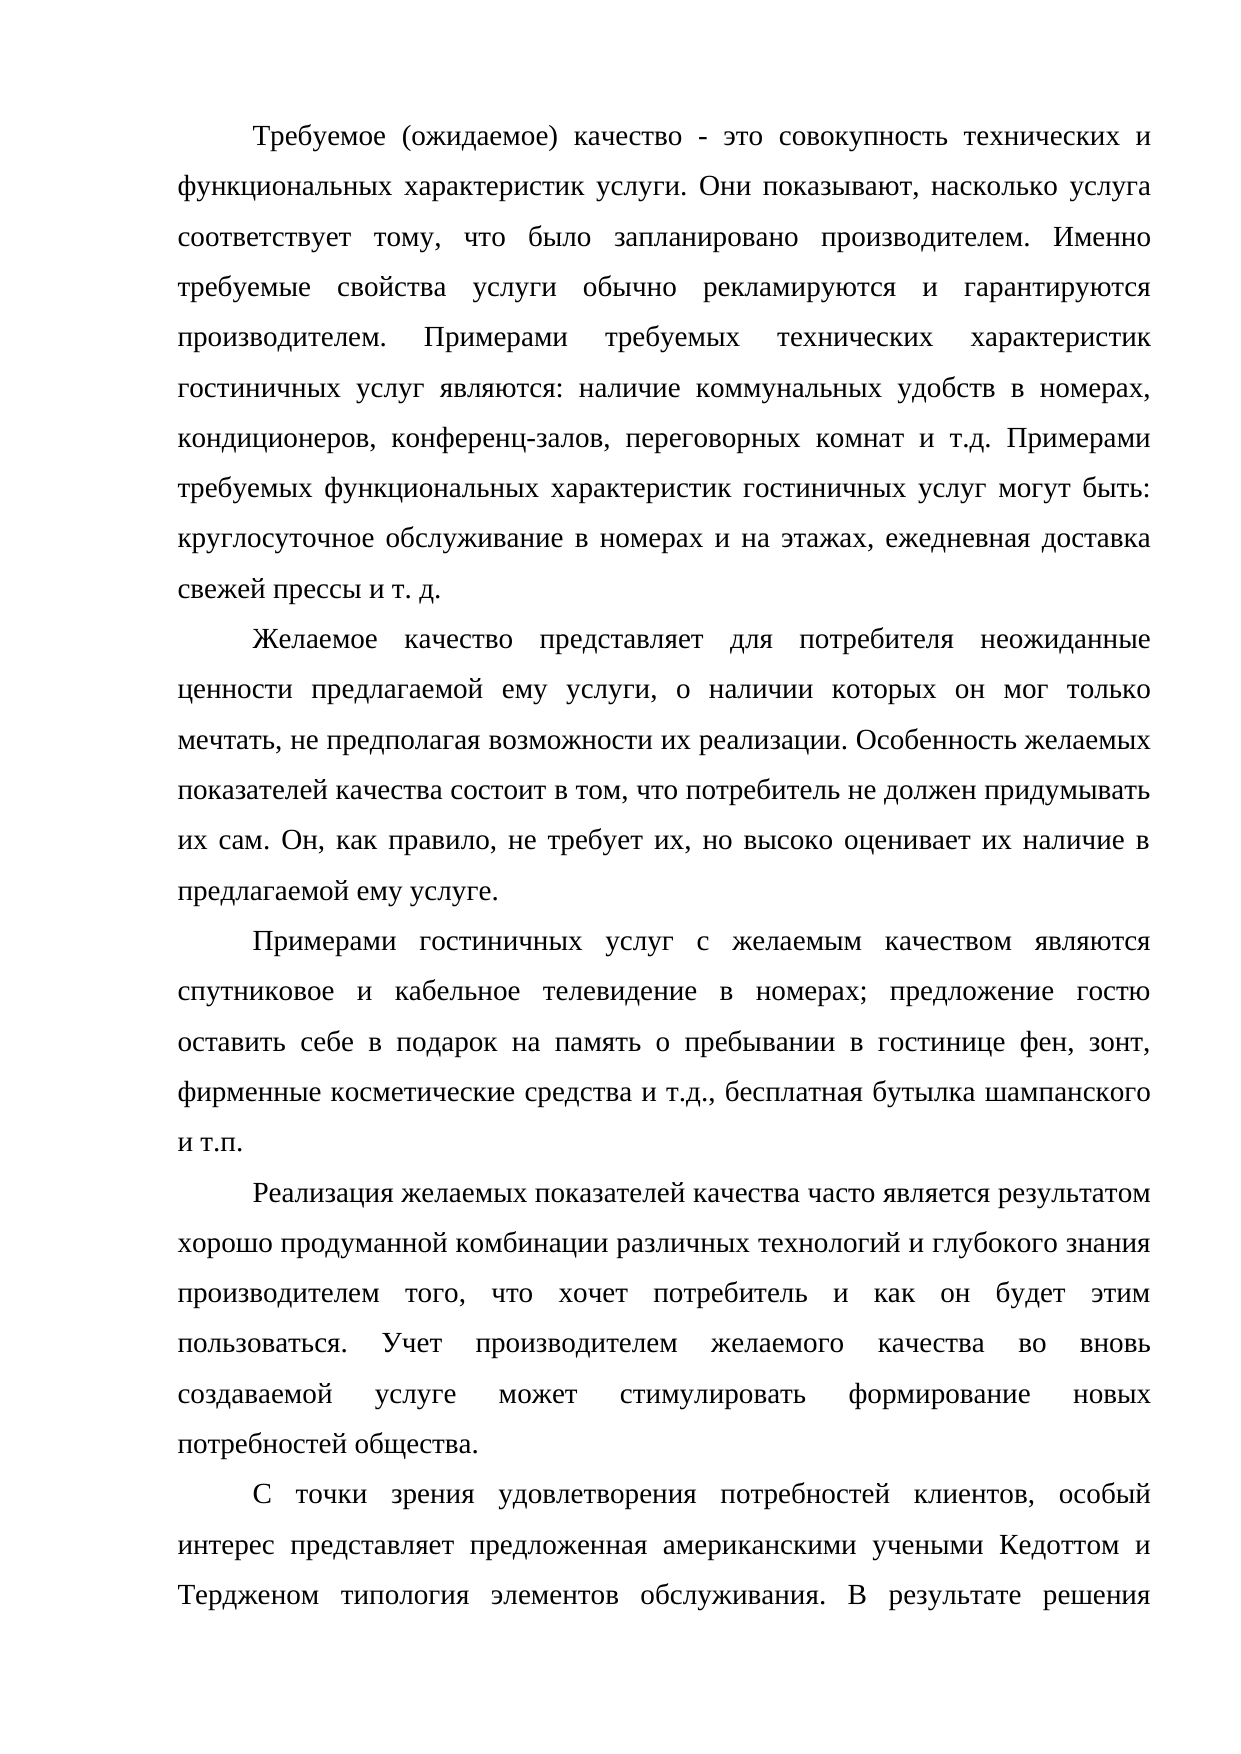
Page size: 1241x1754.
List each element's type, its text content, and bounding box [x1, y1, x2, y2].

text Желаемое качество представляет для потребителя неожиданные ценности предлагаемой ему услуги, о наличии которых он мог только мечтать, не предполагая возможности их реализации. Особенность желаемых показателей качества состоит в том, что потребитель не должен придумывать их сам. Он, как правило, не требует их, но высоко оценивает их наличие в предлагаемой ему услуге. [177, 621, 1152, 906]
text Реализация желаемых показателей качества часто является результатом хорошо продуманной комбинации различных технологий и глубокого знания производителем того, что хочет потребитель и как он будет этим пользоваться. Учет производителем желаемого качества во вновь создаваемой услуге может стимулировать формирование новых потребностей общества. [177, 1175, 1152, 1460]
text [177, 1477, 1152, 1611]
text Примерами гостиничных услуг с желаемым качеством являются спутниковое и кабельное телевидение в номерах; предложение гостю оставить себе в подарок на память о пребывании в гостинице фен, зонт, фирменные косметические средства и т.д., бесплатная бутылка шампанского и т.п. [177, 923, 1152, 1158]
text Требуемое (ожидаемое) качество - это совокупность технических и функциональных характеристик услуги. Они показывают, насколько услуга соответствует тому, что было запланировано производителем. Именно требуемые свойства услуги обычно рекламируются и гарантируются производителем. Примерами требуемых технических характеристик гостиничных услуг являются: наличие коммунальных удобств в номерах, кондиционеров, конференц-залов, переговорных комнат и т.д. Примерами требуемых функциональных характеристик гостиничных услуг могут быть: круглосуточное обслуживание в номерах и на этажах, ежедневная доставка свежей прессы и т. д. [177, 118, 1152, 604]
